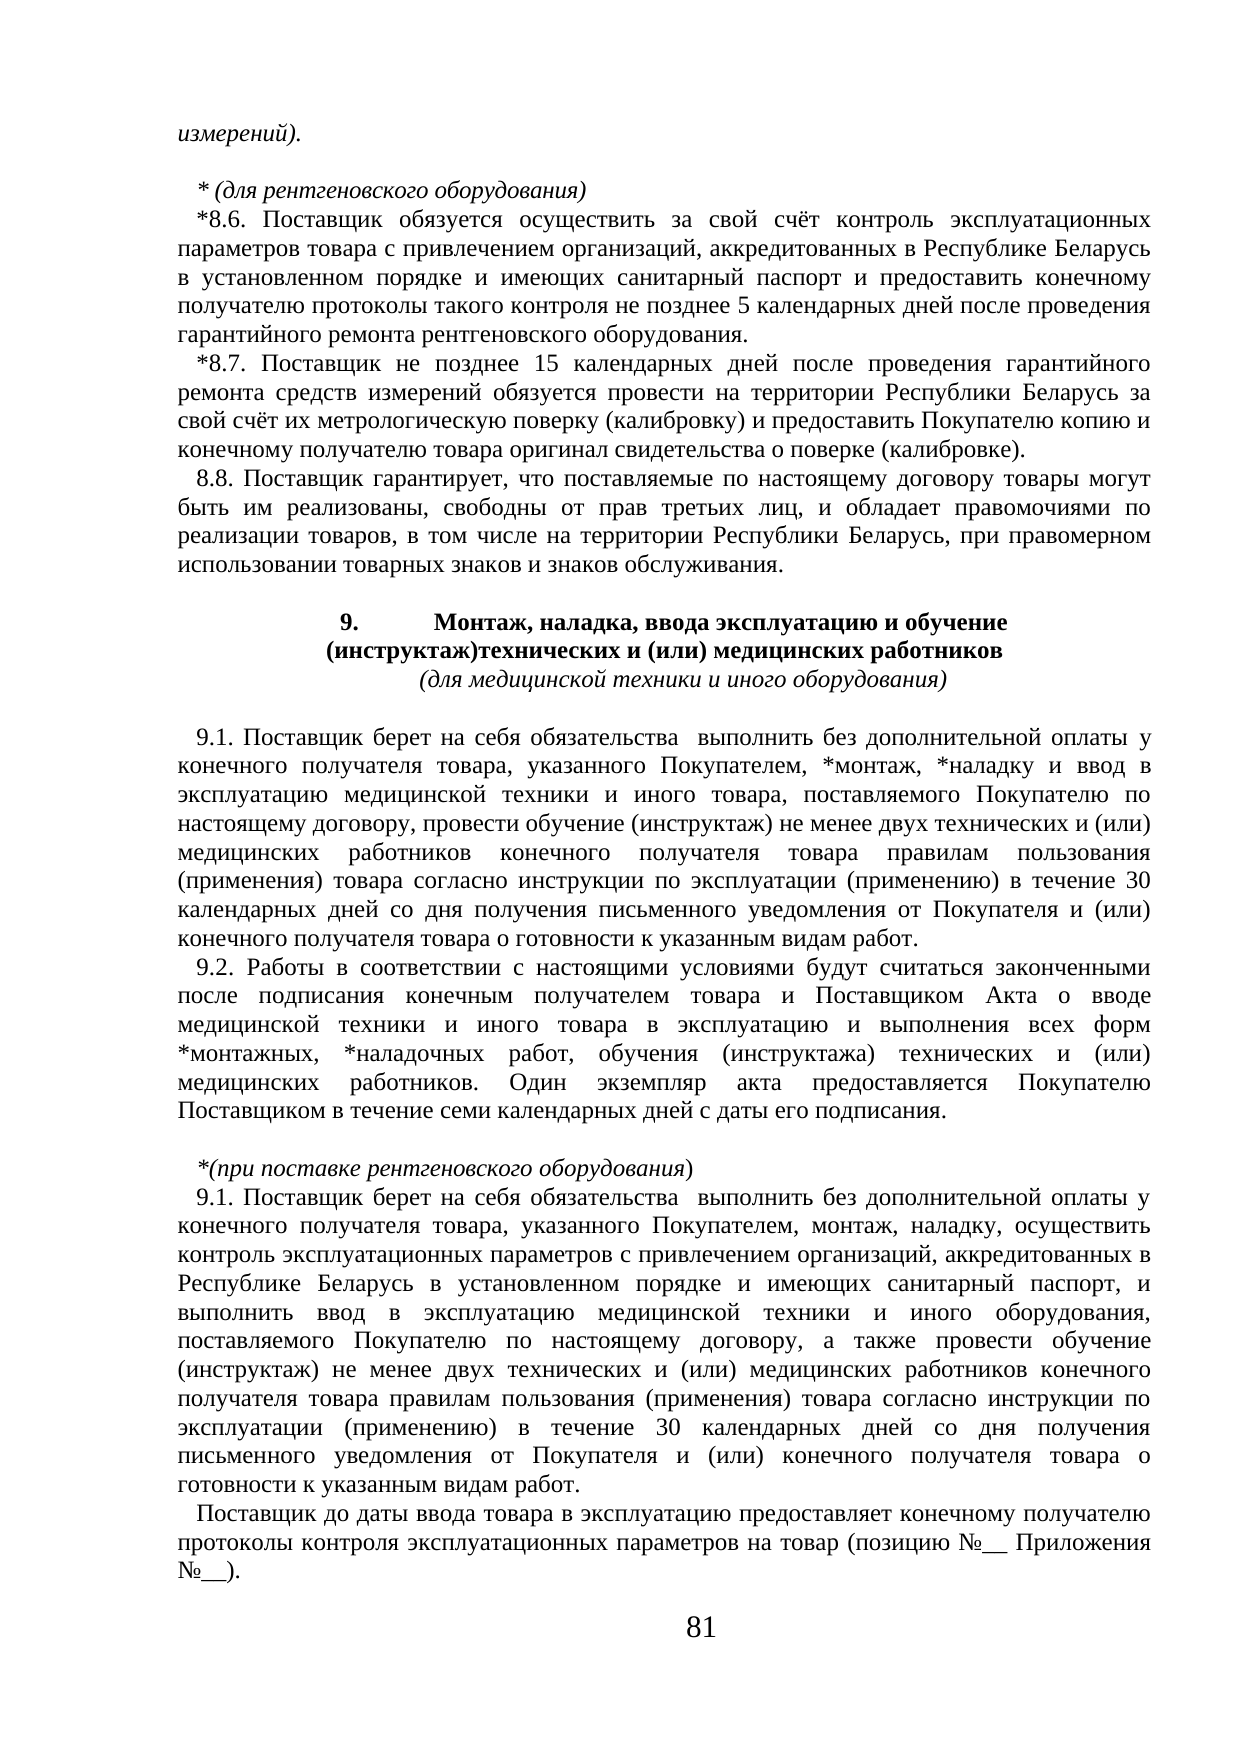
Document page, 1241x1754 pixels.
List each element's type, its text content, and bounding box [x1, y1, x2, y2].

text 8.8. Поставщик гарантирует, что поставляемые по настоящему договору товары могут быть им реализованы, свободны от прав третьих лиц, и обладает правомочиями по реализации товаров, в том числе на территории Республики Беларусь, при правомерном использовании товарных знаков и знаков обслуживания. [177, 463, 1152, 578]
text *8.7. Поставщик не позднее 15 календарных дней после проведения гарантийного ремонта средств измерений обязуется провести на территории Республики Беларусь за свой счёт их метрологическую поверку (калибровку) и предоставить Покупателю копию и конечному получателю товара оригинал свидетельства о поверке (калибровке). [177, 348, 1152, 463]
text *8.6. Поставщик обязуется осуществить за свой счёт контроль эксплуатационных параметров товара с привлечением организаций, аккредитованных в Республике Беларусь в установленном порядке и имеющих санитарный паспорт и предоставить конечному получателю протоколы такого контроля не позднее 5 календарных дней после проведения гарантийного ремонта рентгеновского оборудования. [177, 204, 1152, 348]
text 9.1. Поставщик берет на себя обязательства выполнить без дополнительной оплаты у конечного получателя товара, указанного Покупателем, *монтаж, *наладку и ввод в эксплуатацию медицинской техники и иного товара, поставляемого Покупателю по настоящему договору, провести обучение (инструктаж) не менее двух технических и (или) медицинских работников конечного получателя товара правилам пользования (применения) товара согласно инструкции по эксплуатации (применению) в течение 30 календарных дней со дня получения письменного уведомления от Покупателя и (или) конечного получателя товара о готовности к указанным видам работ. [177, 722, 1152, 952]
text Поставщик до даты ввода товара в эксплуатацию предоставляет конечному получателю протоколы контроля эксплуатационных параметров на товар (позицию №__ Приложения №__). [177, 1498, 1152, 1584]
text 9.2. Работы в соответствии с настоящими условиями будут считаться законченными после подписания конечным получателем товара и Поставщиком Акта о вводе медицинской техники и иного товара в эксплуатацию и выполнения всех форм *монтажных, *наладочных работ, обучения (инструктажа) технических и (или) медицинских работников. Один экземпляр акта предоставляется Покупателю Поставщиком в течение семи календарных дней с даты его подписания. [177, 952, 1152, 1124]
text (инструктаж)технических и (или) медицинских работников [177, 636, 1152, 664]
text (для медицинской техники и иного оборудования) [177, 664, 1152, 693]
text *(при поставке рентгеновского оборудования) [177, 1153, 1152, 1182]
text 9.1. Поставщик берет на себя обязательства выполнить без дополнительной оплаты у конечного получателя товара, указанного Покупателем, монтаж, наладку, осуществить контроль эксплуатационных параметров с привлечением организаций, аккредитованных в Республике Беларусь в установленном порядке и имеющих санитарный паспорт, и выполнить ввод в эксплуатацию медицинской техники и иного оборудования, поставляемого Покупателю по настоящему договору, а также провести обучение (инструктаж) не менее двух технических и (или) медицинских работников конечного получателя товара правилам пользования (применения) товара согласно инструкции по эксплуатации (применению) в течение 30 календарных дней со дня получения письменного уведомления от Покупателя и (или) конечного получателя товара о готовности к указанным видам работ. [177, 1182, 1152, 1498]
list Монтаж, наладка, ввода эксплуатацию и обучение [177, 607, 1152, 636]
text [177, 118, 1152, 147]
text * (для рентгеновского оборудования) [177, 176, 1152, 204]
